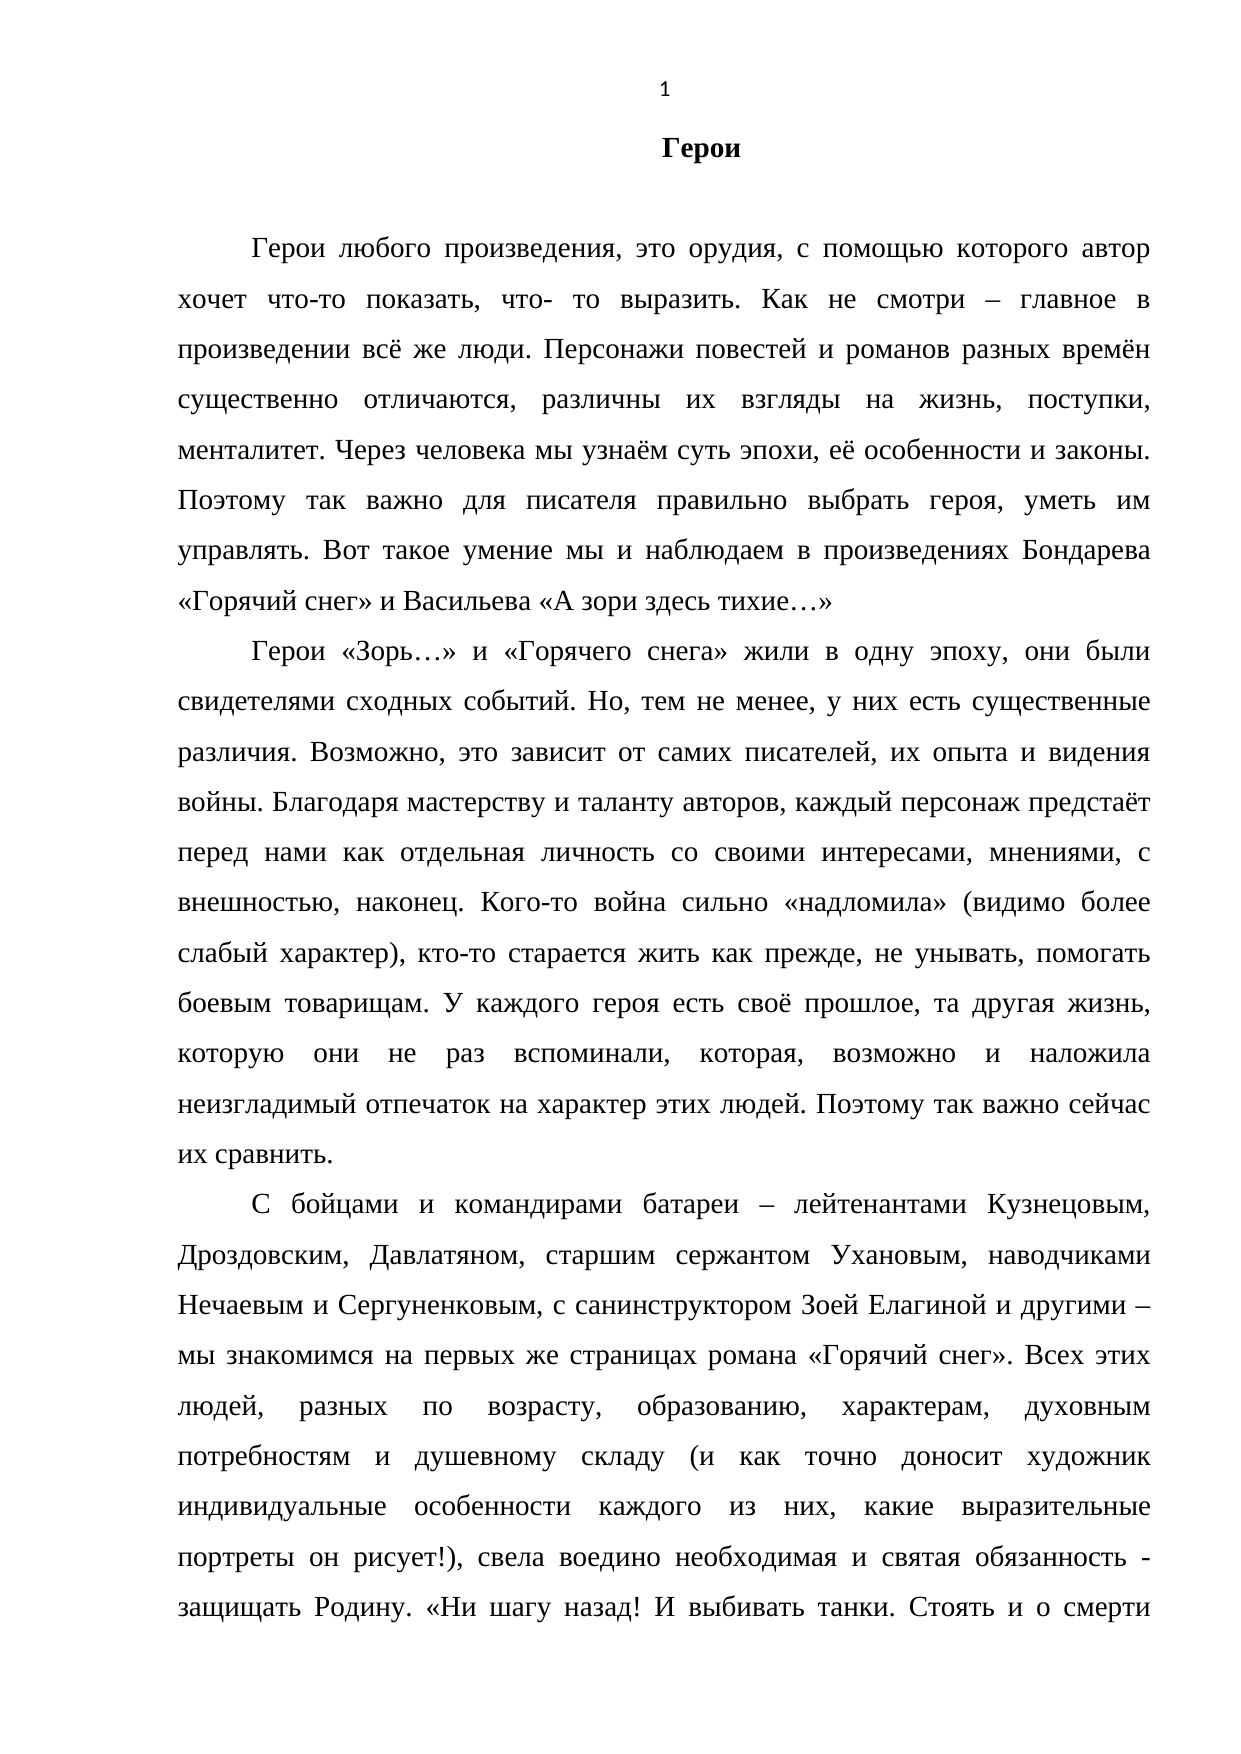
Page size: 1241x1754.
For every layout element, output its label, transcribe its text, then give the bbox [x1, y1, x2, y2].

text Герои «Зорь…» и «Горячего снега» жили в одну эпоху, они были свидетелями сходных событий. Но, тем не менее, у них есть существенные различия. Возможно, это зависит от самих писателей, их опыта и видения войны. Благодаря мастерству и таланту авторов, каждый персонаж предстаёт перед нами как отдельная личность со своими интересами, мнениями, с внешностью, наконец. Кого-то война сильно «надломила» (видимо более слабый характер), кто-то старается жить как прежде, не унывать, помогать боевым товарищам. У каждого героя есть своё прошлое, та другая жизнь, которую они не раз вспоминали, которая, возможно и наложила неизгладимый отпечаток на характер этих людей. Поэтому так важно сейчас их сравнить. [177, 633, 1152, 1170]
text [177, 1186, 1152, 1622]
text Герои [177, 130, 1152, 163]
text Герои любого произведения, это орудия, с помощью которого автор хочет что-то показать, что- то выразить. Как не смотри – главное в произведении всё же люди. Персонажи повестей и романов разных времён существенно отличаются, различны их взгляды на жизнь, поступки, менталитет. Через человека мы узнаём суть эпохи, её особенности и законы. Поэтому так важно для писателя правильно выбрать героя, уметь им управлять. Вот такое умение мы и наблюдаем в произведениях Бондарева «Горячий снег» и Васильева «А зори здесь тихие…» [177, 231, 1152, 616]
